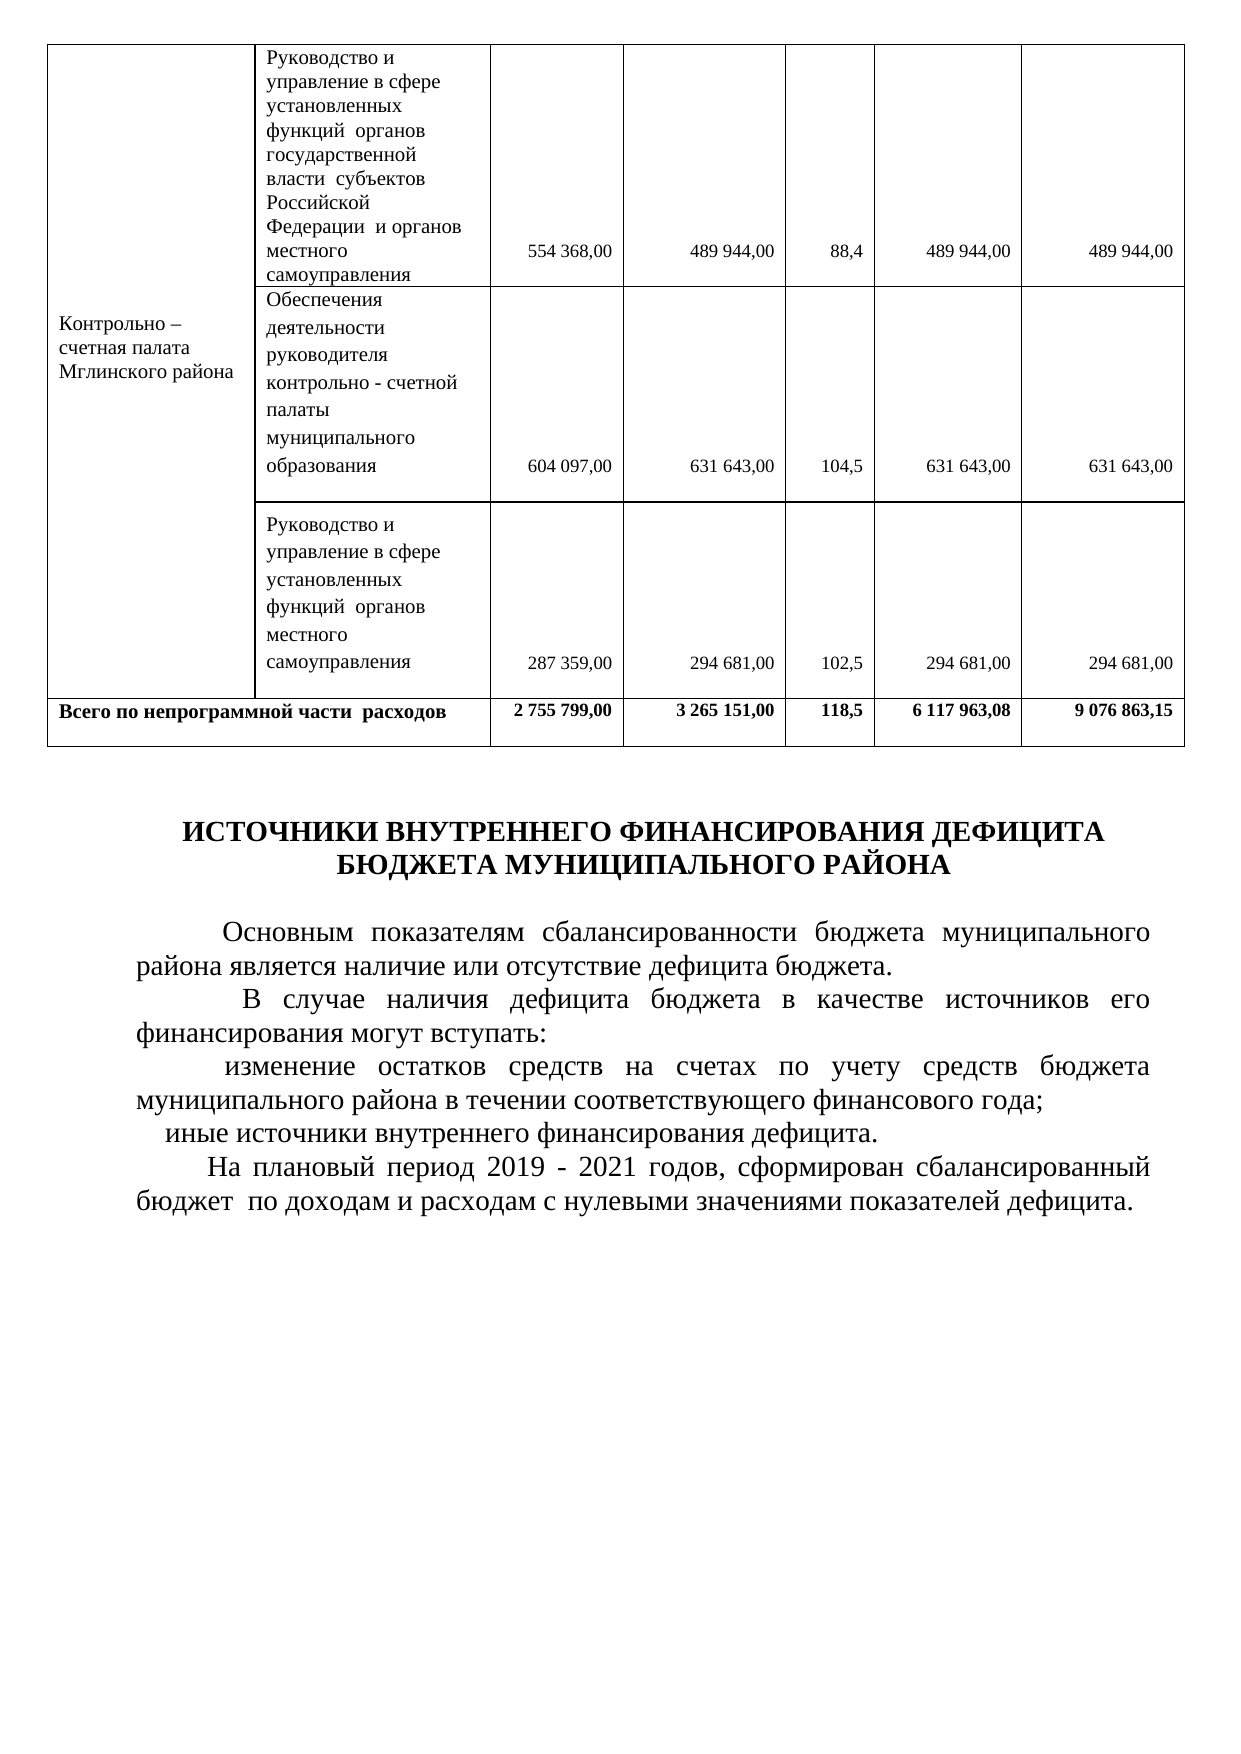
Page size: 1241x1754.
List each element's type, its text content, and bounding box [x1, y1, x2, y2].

table_cell Руководство и управление в сфере установленных функций органов государственной власти субъектов Российской Федерации и органов местного самоуправления [256, 45, 490, 286]
text иные источники внутреннего финансирования дефицита. [136, 1116, 1152, 1149]
table_cell Всего по непрограммной части расходов [48, 699, 490, 746]
table_cell 554 368,00 [491, 45, 623, 286]
table_cell 604 097,00 [491, 287, 623, 501]
table_cell 489 944,00 [1022, 45, 1184, 286]
table_cell 294 681,00 [875, 503, 1021, 698]
table_cell 9 076 863,15 [1022, 699, 1184, 746]
table_cell 104,5 [786, 287, 874, 501]
text Основным показателям сбалансированности бюджета муниципального района является наличие или отсутствие дефицита бюджета. [136, 914, 1152, 981]
table_cell 631 643,00 [875, 287, 1021, 501]
table_cell 102,5 [786, 503, 874, 698]
table_cell 294 681,00 [624, 503, 785, 698]
table_cell 2 755 799,00 [491, 699, 623, 746]
text ИСТОЧНИКИ ВНУТРЕННЕГО ФИНАНСИРОВАНИЯ ДЕФИЦИТА БЮДЖЕТА МУНИЦИПАЛЬНОГО РАЙОНА [136, 814, 1152, 881]
table_cell 489 944,00 [875, 45, 1021, 286]
table_cell Контрольно –счетная палата Мглинского района [48, 286, 254, 698]
text На плановый период 2019 - 2021 годов, сформирован сбалансированный бюджет по доходам и расходам с нулевыми значениями показателей дефицита. [136, 1149, 1152, 1216]
table_cell 631 643,00 [1022, 287, 1184, 501]
table_cell Руководство и управление в сфере установленных функций органов местного самоуправления [256, 503, 490, 698]
text В случае наличия дефицита бюджета в качестве источников его финансирования могут вступать: [136, 981, 1152, 1048]
table_cell 489 944,00 [624, 45, 785, 286]
table_cell 118,5 [786, 699, 874, 746]
table_cell 631 643,00 [624, 287, 785, 501]
table_cell 287 359,00 [491, 503, 623, 698]
table_cell 294 681,00 [1022, 503, 1184, 698]
table_cell Обеспечения деятельности руководителя контрольно - счетной палаты муниципального образования [256, 287, 490, 501]
text изменение остатков средств на счетах по учету средств бюджета муниципального района в течении соответствующего финансового года; [136, 1048, 1152, 1116]
table_cell 6 117 963,08 [875, 699, 1021, 746]
table_cell 88,4 [786, 45, 874, 286]
table_cell 3 265 151,00 [624, 699, 785, 746]
